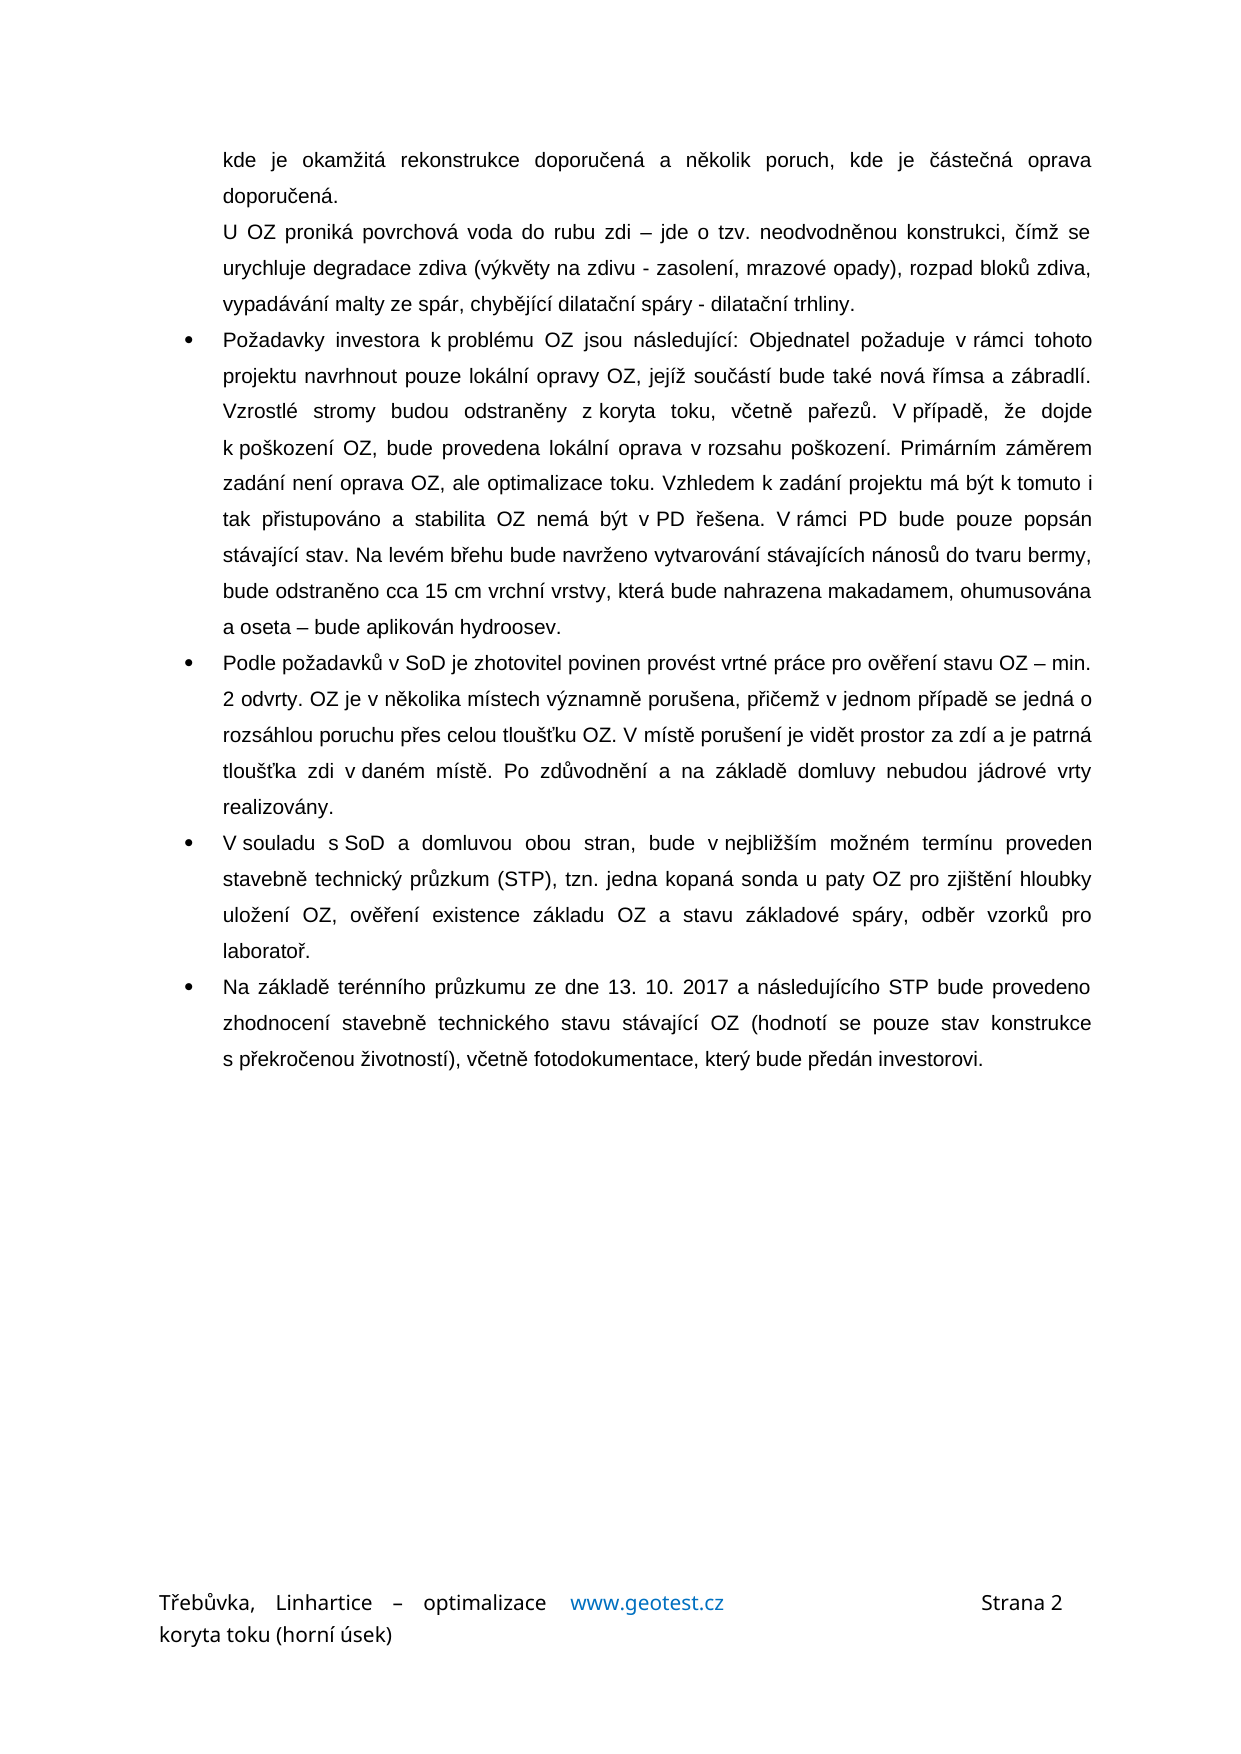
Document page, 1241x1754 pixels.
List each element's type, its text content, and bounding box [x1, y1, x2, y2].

list Na základě terénního průzkumu ze dne 13. 10. 2017 a následujícího STP bude provedeno zhodnocení stavebně technického stavu stávající OZ (hodnotí se pouze stav konstrukce s překročenou životností), včetně fotodokumentace, který bude předán investorovi. [185, 974, 1092, 1071]
list Požadavky investora k problému OZ jsou následující: Objednatel požaduje v rámci tohoto projektu navrhnout pouze lokální opravy OZ, jejíž součástí bude také nová římsa a zábradlí. Vzrostlé stromy budou odstraněny z koryta toku, včetně pařezů. V případě, že dojde k poškození OZ, bude provedena lokální oprava v rozsahu poškození. Primárním záměrem zadání není oprava OZ, ale optimalizace toku. Vzhledem k zadání projektu má být k tomuto i tak přistupováno a stabilita OZ nemá být v PD řešena. V rámci PD bude pouze popsán stávající stav. Na levém břehu bude navrženo vytvarování stávajících nánosů do tvaru bermy, bude odstraněno cca 15 cm vrchní vrstvy, která bude nahrazena makadamem, ohumusována a oseta – bude aplikován hydroosev. [185, 327, 1092, 639]
list V souladu s SoD a domluvou obou stran, bude v nejbližším možném termínu proveden stavebně technický průzkum (STP), tzn. jedna kopaná sonda u paty OZ pro zjištění hloubky uložení OZ, ověření existence základu OZ a stavu základové spáry, odběr vzorků pro laboratoř. [185, 831, 1092, 963]
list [223, 148, 1092, 208]
list U OZ proniká povrchová voda do rubu zdi – jde o tzv. neodvodněnou konstrukci, čímž se urychluje degradace zdiva (výkvěty na zdivu - zasolení, mrazové opady), rozpad bloků zdiva, vypadávání malty ze spár, chybějící dilatační spáry - dilatační trhliny. [223, 219, 1092, 315]
list Podle požadavků v SoD je zhotovitel povinen provést vrtné práce pro ověření stavu OZ – min. 2 odvrty. OZ je v několika místech významně porušena, přičemž v jednom případě se jedná o rozsáhlou poruchu přes celou tloušťku OZ. V místě porušení je vidět prostor za zdí a je patrná tloušťka zdi v daném místě. Po zdůvodnění a na základě domluvy nebudou jádrové vrty realizovány. [185, 651, 1092, 819]
